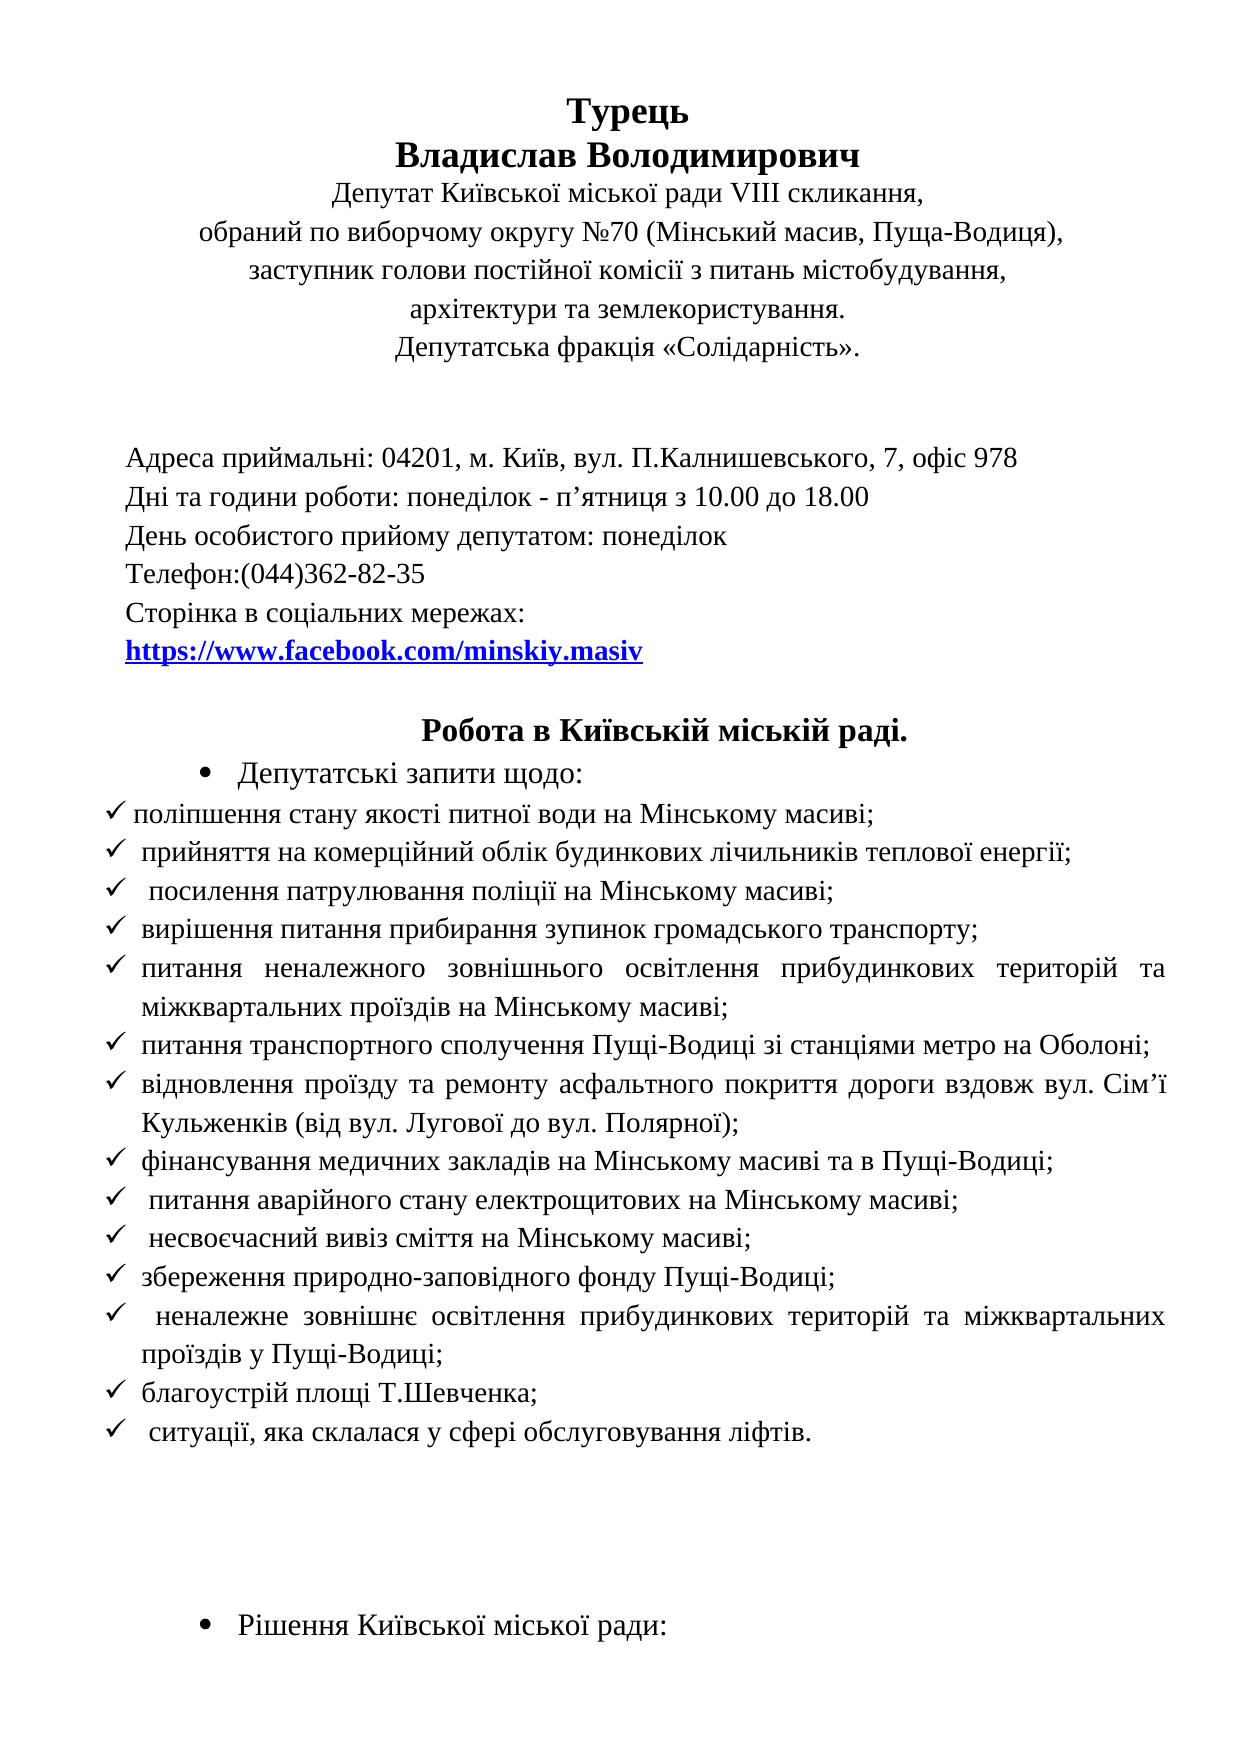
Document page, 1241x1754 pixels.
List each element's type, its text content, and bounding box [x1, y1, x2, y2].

list вирішення питання прибирання зупинок громадського транспорту; [103, 912, 1167, 945]
list поліпшення стану якості питної води на Мінському масиві; [103, 796, 1167, 829]
text Робота в Київській міській раді. [89, 710, 1167, 749]
text Турець [89, 89, 1167, 132]
text Депутат Київської міської ради VIII скликання, [89, 175, 1167, 209]
text https://www.facebook.com/minskiy.masiv [89, 633, 1167, 667]
list неналежне зовнішнє освітлення прибудинкових територій та міжквартальних проїздів у Пущі-Водиці; [103, 1298, 1167, 1370]
list питання транспортного сполучення Пущі-Водиці зі станціями метро на Оболоні; [103, 1027, 1167, 1061]
text Адреса приймальні: 04201, м. Київ, вул. П.Калнишевського, 7, офіс 978 [89, 441, 1167, 474]
list несвоєчасний вивіз сміття на Мінському масиві; [103, 1221, 1167, 1254]
list прийняття на комерційний облік будинкових лічильників теплової енергії; [103, 834, 1167, 868]
list ситуації, яка склалася у сфері обслуговування ліфтів. [103, 1414, 1167, 1447]
list збереження природно-заповідного фонду Пущі-Водиці; [103, 1259, 1167, 1293]
list Депутатські запити щодо: [200, 754, 1167, 790]
list питання неналежного зовнішнього освітлення прибудинкових територій та міжквартальних проїздів на Мінському масиві; [103, 950, 1167, 1022]
text Владислав Володимирович [89, 132, 1167, 175]
text обраний по виборчому округу №70 (Мінський масив, Пуща-Водиця), заступник голови постійної комісії з питань містобудування, архітектури та землекористування. [89, 214, 1167, 324]
list благоустрій площі Т.Шевченка; [103, 1375, 1167, 1409]
text Сторінка в соціальних мережах: [89, 595, 1167, 628]
list питання аварійного стану електрощитових на Мінському масиві; [103, 1182, 1167, 1216]
list посилення патрулювання поліції на Мінському масиві; [103, 873, 1167, 907]
list відновлення проїзду та ремонту асфальтного покриття дороги вздовж вул. Сім’ї Кульженків (від вул. Лугової до вул. Полярної); [103, 1066, 1167, 1138]
list Рішення Київської міської ради: [200, 1607, 1167, 1642]
text Дні та години роботи: понеділок - п’ятниця з 10.00 до 18.00 [89, 479, 1167, 513]
text Депутатська фракція «Солідарність». [89, 329, 1167, 363]
list фінансування медичних закладів на Мінському масиві та в Пущі-Водиці; [103, 1143, 1167, 1177]
text День особистого прийому депутатом: понеділок [89, 518, 1167, 551]
text Телефон:(044)362-82-35 [89, 556, 1167, 590]
